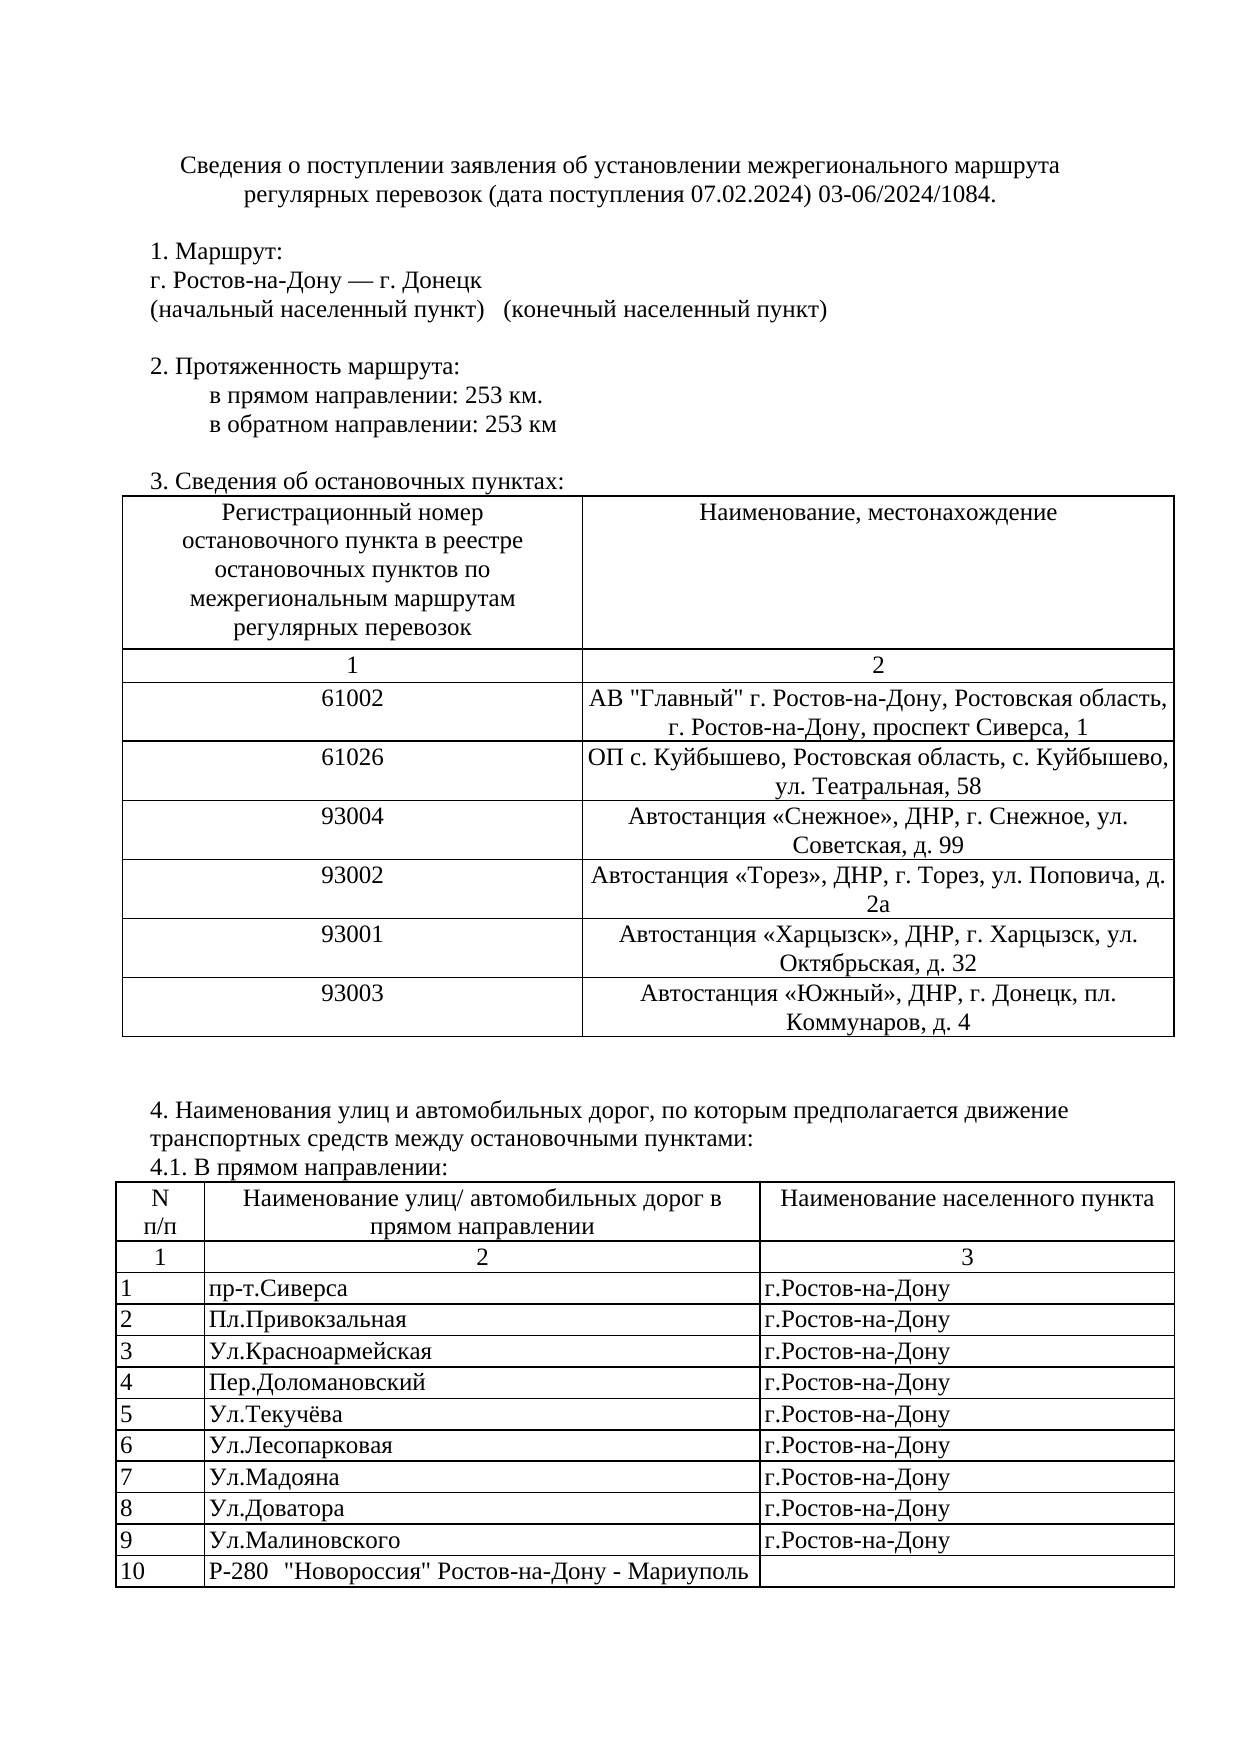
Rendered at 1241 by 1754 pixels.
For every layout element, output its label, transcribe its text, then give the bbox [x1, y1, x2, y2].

table_cell г.Ростов-на-Дону [761, 1273, 1174, 1303]
table_cell г.Ростов-на-Дону [761, 1525, 1174, 1555]
table_cell Ул.Красноармейская [205, 1336, 759, 1366]
table_cell 3 [117, 1336, 204, 1366]
table_cell 2 [205, 1242, 759, 1272]
table_cell АВ "Главный" г. Ростов-на-Дону, Ростовская область, г. Ростов-на-Дону, проспект Сиверса, 1 [583, 683, 1173, 740]
text Сведения о поступлении заявления об установлении межрегионального маршрута регулярных перевозок (дата поступления 07.02.2024) 03-06/2024/1084. [150, 150, 1090, 207]
table_cell 1 [117, 1242, 204, 1272]
table_cell 4 [117, 1368, 204, 1397]
table_cell 2 [583, 650, 1173, 681]
table_cell 3 [761, 1242, 1174, 1272]
text 4. Наименования улиц и автомобильных дорог, по которым предполагается движение транспортных средств между остановочными пунктами: [150, 1095, 1090, 1152]
text г. Ростов-на-Дону — г. Донецк [150, 265, 1090, 294]
table_cell г.Ростов-на-Дону [761, 1462, 1174, 1492]
table_cell 1 [123, 650, 582, 681]
table_cell 61002 [123, 683, 582, 740]
text 4.1. В прямом направлении: [150, 1152, 1090, 1181]
table_cell 93001 [123, 919, 582, 977]
table_cell Автостанция «Снежное», ДНР, г. Снежное, ул. Советская, д. 99 [583, 801, 1173, 858]
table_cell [205, 1556, 759, 1586]
table_header Регистрационный номер остановочного пункта в реестре остановочных пунктов по межрегиональным маршрутам регулярных перевозок [123, 497, 582, 648]
text 2. Протяженность маршрута: [150, 351, 1090, 380]
table_cell г.Ростов-на-Дону [761, 1305, 1174, 1334]
table_cell 9 [117, 1525, 204, 1555]
table_cell 1 [117, 1273, 204, 1303]
table_cell Пер.Доломановский [205, 1368, 759, 1397]
text 3. Сведения об остановочных пунктах: [150, 466, 1090, 495]
table_cell 6 [117, 1431, 204, 1460]
text 1. Маршрут: [150, 236, 1090, 265]
table_cell 61026 [123, 742, 582, 799]
table_cell пр-т.Сиверса [205, 1273, 759, 1303]
table_cell ОП с. Куйбышево, Ростовская область, с. Куйбышево, ул. Театральная, 58 [583, 742, 1173, 799]
table_cell г.Ростов-на-Дону [761, 1493, 1174, 1523]
table_cell г.Ростов-на-Дону [761, 1431, 1174, 1460]
table_cell Ул.Лесопарковая [205, 1431, 759, 1460]
text в обратном направлении: 253 км [150, 409, 1090, 437]
table_cell 93003 [123, 978, 582, 1036]
table_header N п/п [117, 1183, 204, 1240]
table_cell 8 [117, 1493, 204, 1523]
table_cell 93004 [123, 801, 582, 858]
table_cell 2 [117, 1305, 204, 1334]
text (начальный населенный пункт) (конечный населенный пункт) [150, 294, 1090, 322]
table_cell г.Ростов-на-Дону [761, 1399, 1174, 1429]
table_cell Ул.Доватора [205, 1493, 759, 1523]
table_cell 5 [117, 1399, 204, 1429]
table_cell г.Ростов-на-Дону [761, 1368, 1174, 1397]
table_cell [761, 1556, 1174, 1586]
table_cell 93002 [123, 860, 582, 918]
text в прямом направлении: 253 км. [150, 380, 1090, 409]
table_cell Автостанция «Южный», ДНР, г. Донецк, пл. Коммунаров, д. 4 [583, 978, 1173, 1036]
table_cell Пл.Привокзальная [205, 1305, 759, 1334]
table_header Наименование населенного пункта [761, 1183, 1174, 1240]
table_cell Ул.Малиновского [205, 1525, 759, 1555]
table_cell 7 [117, 1462, 204, 1492]
table_cell Автостанция «Харцызск», ДНР, г. Харцызск, ул. Октябрьская, д. 32 [583, 919, 1173, 977]
table_header Наименование улиц/ автомобильных дорог в прямом направлении [205, 1183, 759, 1240]
table_cell Ул.Текучёва [205, 1399, 759, 1429]
table_cell г.Ростов-на-Дону [761, 1336, 1174, 1366]
table_cell Автостанция «Торез», ДНР, г. Торез, ул. Поповича, д. 2а [583, 860, 1173, 918]
table_cell Ул.Мадояна [205, 1462, 759, 1492]
table_header Наименование, местонахождение [583, 497, 1173, 648]
table_cell 10 [117, 1556, 204, 1586]
